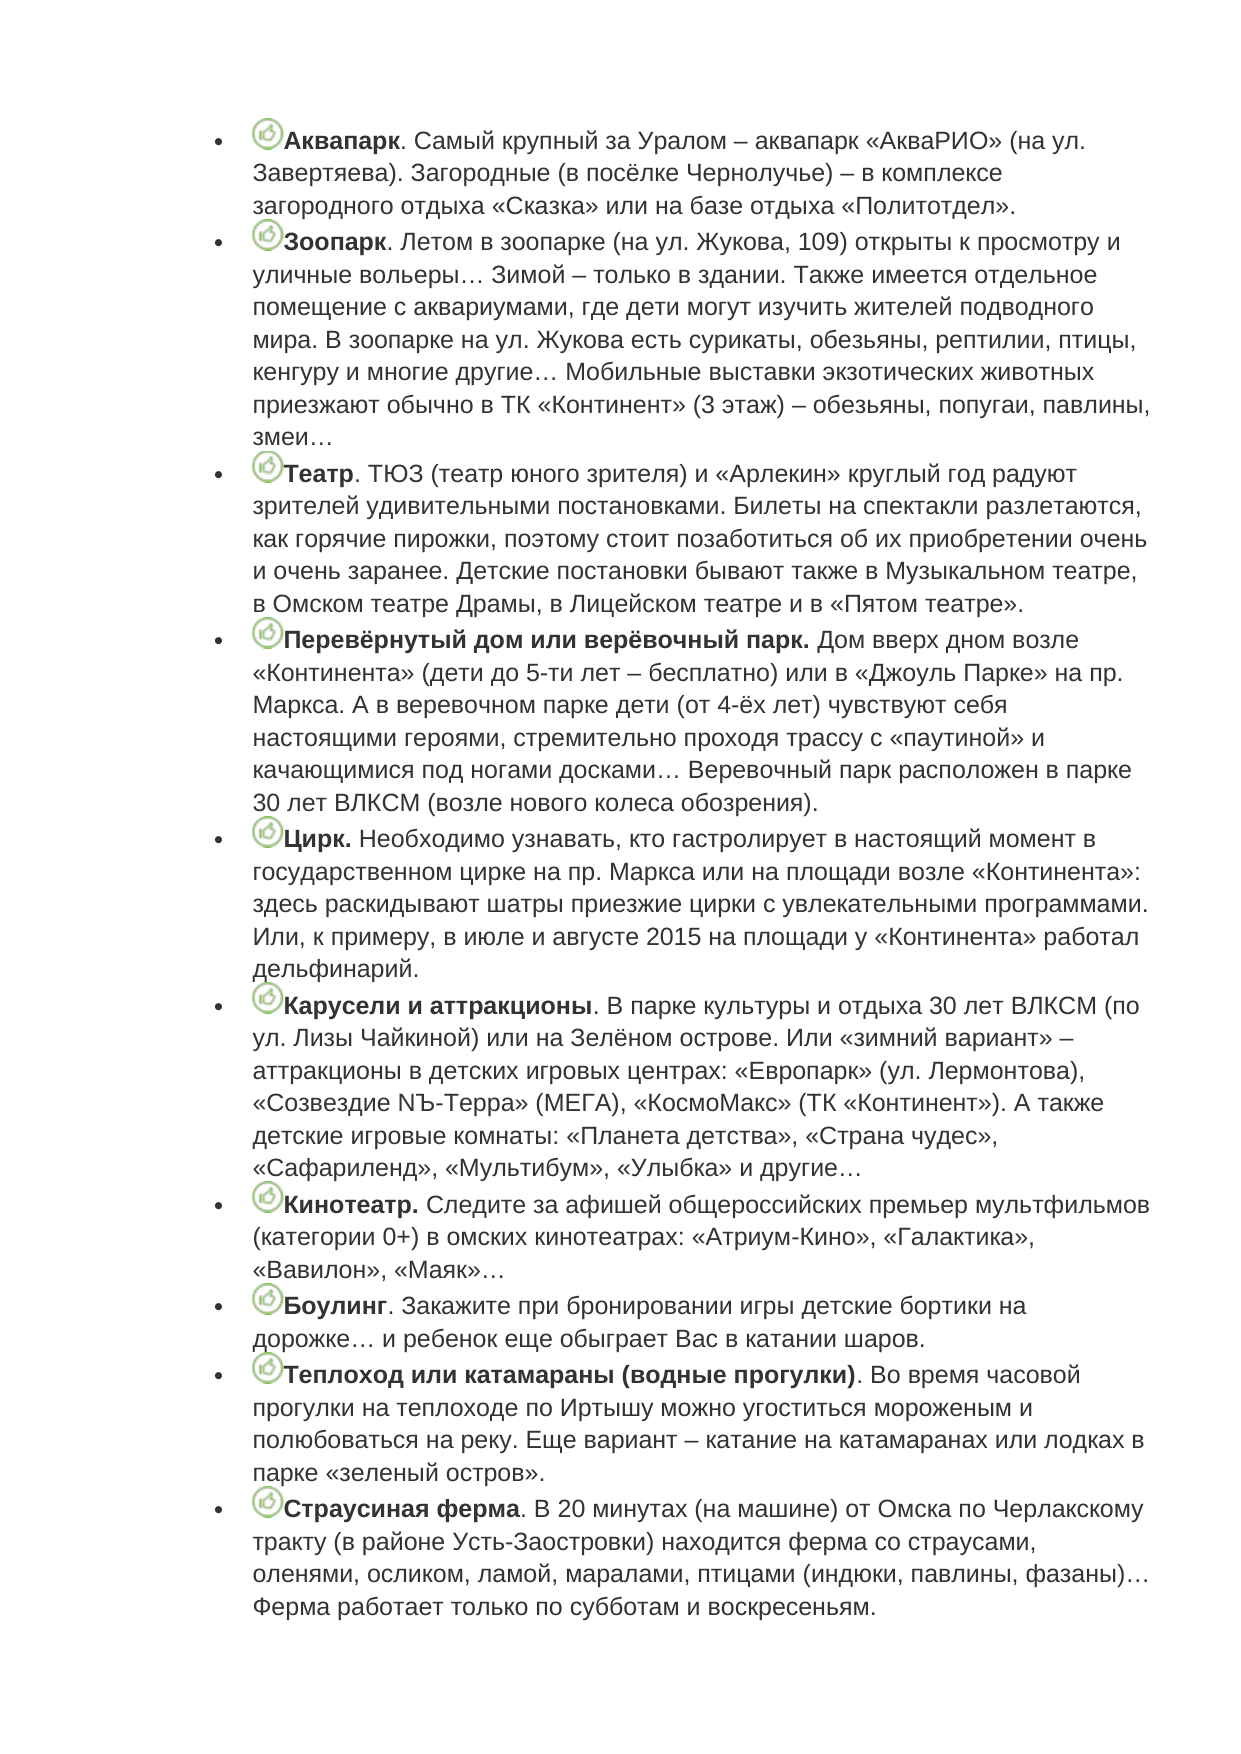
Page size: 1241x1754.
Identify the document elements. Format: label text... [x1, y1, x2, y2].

list Цирк. Необходимо узнавать, кто гастролирует в настоящий момент в государственном цирке на пр. Маркса или на площади возле «Континента»: здесь раскидывают шатры приезжие цирки с увлекательными программами. Или, к примеру, в июле и августе 2015 на площади у «Континента» работал дельфинарий. [215, 816, 1152, 983]
picture [252, 118, 284, 150]
list Карусели и аттракционы. В парке культуры и отдыха 30 лет ВЛКСМ (по ул. Лизы Чайкиной) или на Зелёном острове. Или «зимний вариант» – аттракционы в детских игровых центрах: «Европарк» (ул. Лермонтова), «Созвездие NЪ-Терра» (МЕГА), «КосмоМакс» (ТК «Континент»). А также детские игровые комнаты: «Планета детства», «Страна чудес», «Сафариленд», «Мультибум», «Улыбка» и другие… [215, 983, 1152, 1182]
list Аквапарк. Самый крупный за Уралом – аквапарк «АкваРИО» (на ул. Завертяева). Загородные (в посёлке Чернолучье) – в комплексе загородного отдыха «Сказка» или на базе отдыха «Политотдел». [215, 118, 1152, 219]
picture [252, 219, 284, 251]
picture [252, 1352, 284, 1384]
list Теплоход или катамараны (водные прогулки). Во время часовой прогулки на теплоходе по Иртышу можно угоститься мороженым и полюбоваться на реку. Еще вариант – катание на катамаранах или лодках в парке «зеленый остров». [215, 1352, 1152, 1486]
list Перевёрнутый дом или верёвочный парк. Дом вверх дном возле «Континента» (дети до 5-ти лет – бесплатно) или в «Джоуль Парке» на пр. Маркса. А в веревочном парке дети (от 4-ёх лет) чувствуют себя настоящими героями, стремительно проходя трассу с «паутиной» и качающимися под ногами досками… Веревочный парк расположен в парке 30 лет ВЛКСМ (возле нового колеса обозрения). [215, 617, 1152, 816]
picture [252, 1181, 284, 1213]
picture [252, 982, 284, 1014]
list Театр. ТЮЗ (театр юного зрителя) и «Арлекин» круглый год радуют зрителей удивительными постановками. Билеты на спектакли разлетаются, как горячие пирожки, поэтому стоит позаботиться об их приобретении очень и очень заранее. Детские постановки бывают также в Музыкальном театре, в Омском театре Драмы, в Лицейском театре и в «Пятом театре». [215, 451, 1152, 617]
picture [252, 1486, 284, 1518]
picture [252, 1283, 284, 1315]
picture [252, 816, 284, 848]
list Боулинг. Закажите при бронировании игры детские бортики на дорожке… и ребенок еще обыграет Вас в катании шаров. [215, 1283, 1152, 1352]
list Страусиная ферма. В 20 минутах (на машине) от Омска по Черлакскому тракту (в районе Усть-Заостровки) находится ферма со страусами, оленями, осликом, ламой, маралами, птицами (индюки, павлины, фазаны)… Ферма работает только по субботам и воскресеньям. [215, 1486, 1152, 1620]
list Кинотеатр. Следите за афишей общероссийских премьер мультфильмов (категории 0+) в омских кинотеатрах: «Атриум-Кино», «Галактика», «Вавилон», «Маяк»… [215, 1182, 1152, 1283]
picture [252, 451, 284, 483]
picture [252, 617, 284, 649]
list Зоопарк. Летом в зоопарке (на ул. Жукова, 109) открыты к просмотру и уличные вольеры… Зимой – только в здании. Также имеется отдельное помещение с аквариумами, где дети могут изучить жителей подводного мира. В зоопарке на ул. Жукова есть сурикаты, обезьяны, рептилии, птицы, кенгуру и многие другие… Мобильные выставки экзотических животных приезжают обычно в ТК «Континент» (3 этаж) – обезьяны, попугаи, павлины, змеи… [215, 219, 1152, 451]
